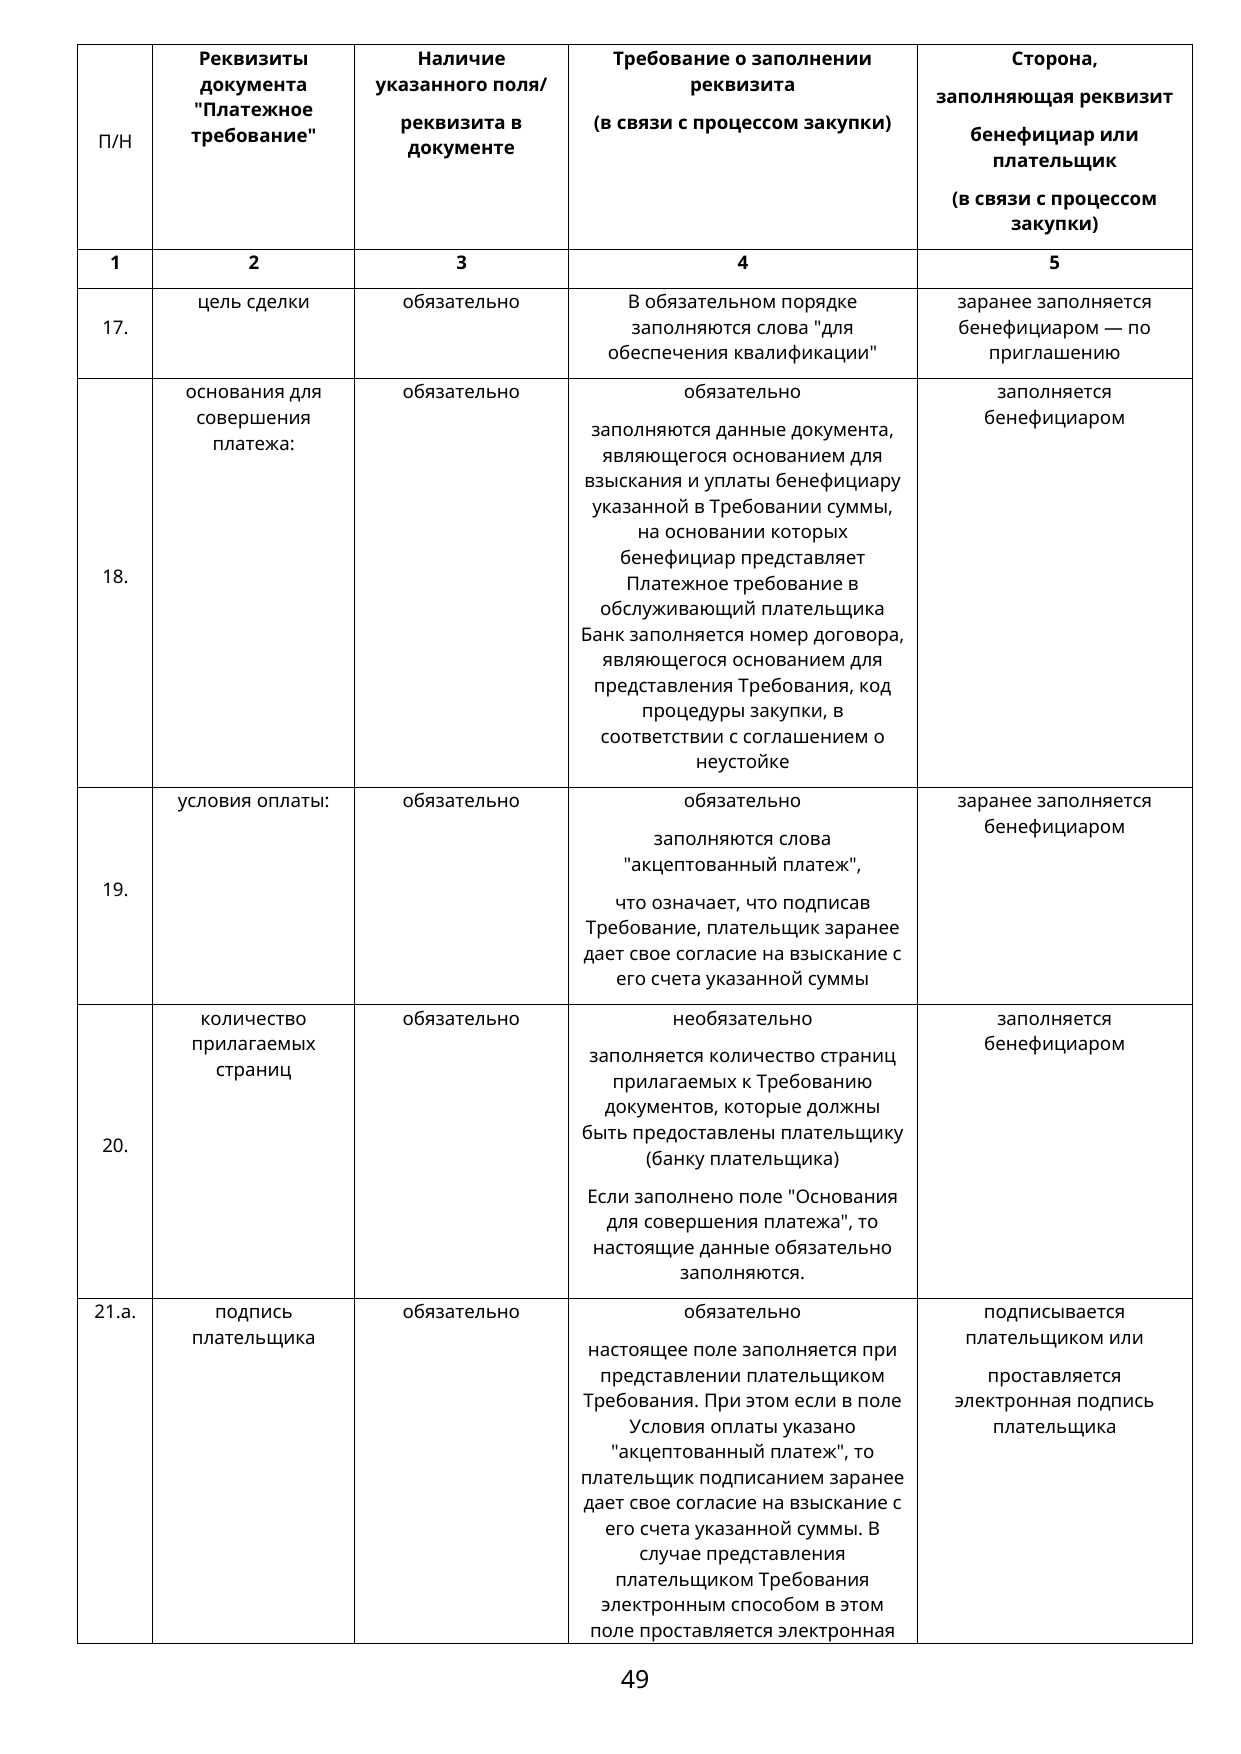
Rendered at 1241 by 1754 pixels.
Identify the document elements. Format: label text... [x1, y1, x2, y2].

table_cell подписывается плательщиком или проставляется электронная подпись плательщика [918, 1299, 1192, 1643]
table_cell заполняется бенефициаром [918, 1005, 1192, 1297]
table_cell подпись плательщика [153, 1299, 354, 1643]
table_cell обязательно заполняются данные документа, являющегося основанием для взыскания и уплаты бенефициару указанной в Требовании суммы, на основании которых бенефициар представляет Платежное требование в обслуживающий плательщика Банк заполняется номер договора, являющегося основанием для представления Требования, код процедуры закупки, в соответствии с соглашением о неустойке [569, 379, 917, 787]
table_header Требование о заполнении реквизита (в связи с процессом закупки) [569, 45, 917, 248]
table_cell 3 [355, 250, 568, 288]
table_header Сторона, заполняющая реквизит бенефициар или плательщик (в связи с процессом закупки) [918, 45, 1192, 248]
table_cell В обязательном порядке заполняются слова "для обеспечения квалификации" [569, 289, 917, 378]
table_cell 19. [78, 788, 152, 1004]
table_cell заранее заполняется бенефициаром [918, 788, 1192, 1004]
table_cell обязательно [355, 1005, 568, 1297]
table_cell заполняется бенефициаром [918, 379, 1192, 787]
table_cell 18. [78, 379, 152, 787]
table_cell обязательно заполняются слова "акцептованный платеж", что означает, что подписав Требование, плательщик заранее дает свое согласие на взыскание с его счета указанной суммы [569, 788, 917, 1004]
table_header Реквизиты документа "Платежное требование" [153, 45, 354, 248]
table_cell 5 [918, 250, 1192, 288]
table_cell необязательно заполняется количество страниц прилагаемых к Требованию документов, которые должны быть предоставлены плательщику (банку плательщика) Если заполнено поле "Основания для совершения платежа", то настоящие данные обязательно заполняются. [569, 1005, 917, 1297]
table_header П/Н [78, 45, 152, 248]
table_cell основания для совершения платежа: [153, 379, 354, 787]
table_cell цель сделки [153, 289, 354, 378]
table_cell 1 [78, 250, 152, 288]
table_cell количество прилагаемых страниц [153, 1005, 354, 1297]
table_cell заранее заполняется бенефициаром — по приглашению [918, 289, 1192, 378]
table_cell обязательно [355, 379, 568, 787]
table_cell обязательно [355, 289, 568, 378]
table_cell обязательно [355, 1299, 568, 1643]
table_header Наличие указанного поля/ реквизита в документе [355, 45, 568, 248]
table_cell 17. [78, 289, 152, 378]
table_cell 20. [78, 1005, 152, 1297]
table_cell обязательно [355, 788, 568, 1004]
table_cell 2 [153, 250, 354, 288]
table_cell 4 [569, 250, 917, 288]
table_cell условия оплаты: [153, 788, 354, 1004]
table_cell 21.а. [78, 1299, 152, 1643]
